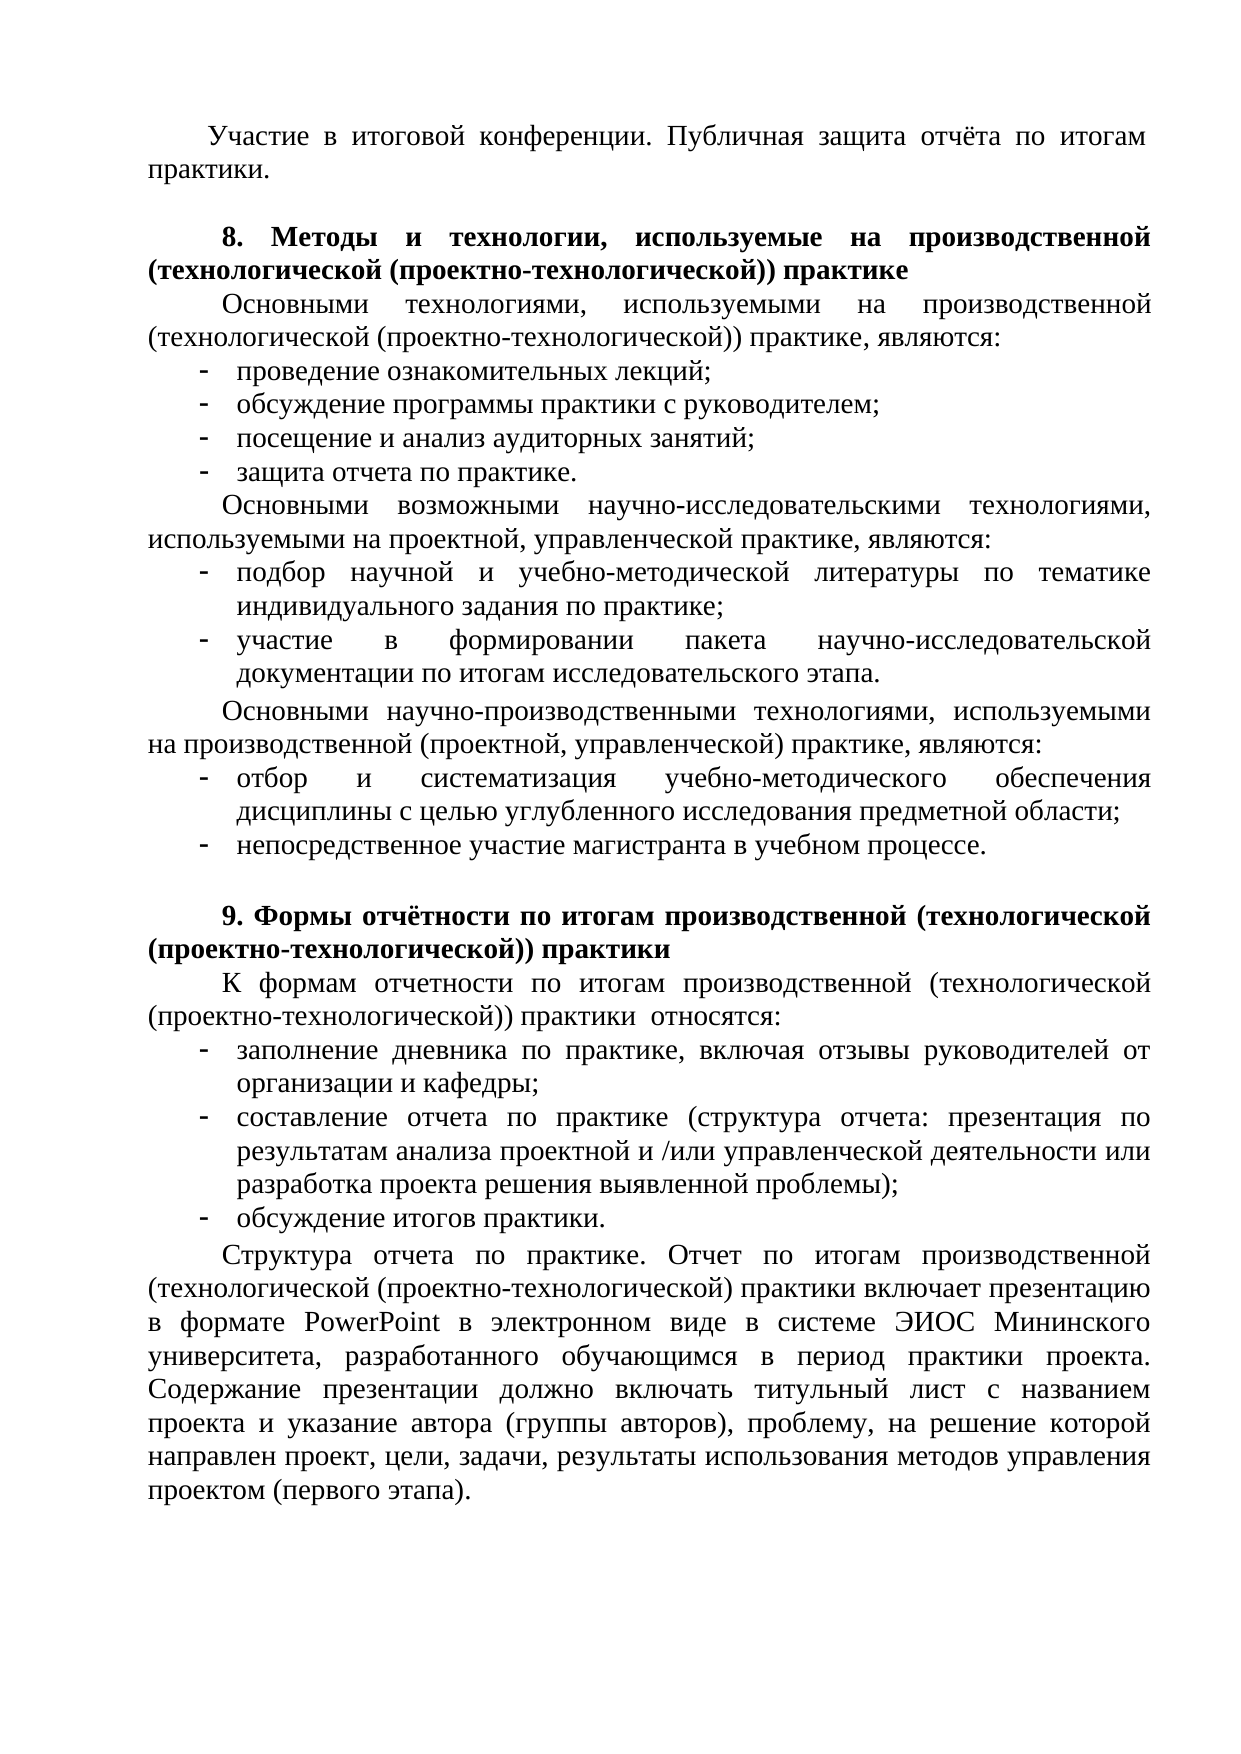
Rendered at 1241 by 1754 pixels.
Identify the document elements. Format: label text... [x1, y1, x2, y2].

text Структура отчета по практике. Отчет по итогам производственной (технологической (проектно-технологической) практики включает презентацию в формате PowerPoint в электронном виде в системе ЭИОС Мининского университета, разработанного обучающимся в период практики проекта. Содержание презентации должно включать титульный лист с названием проекта и указание автора (группы авторов), проблему, на решение которой направлен проект, цели, задачи, результаты использования методов управления проектом (первого этапа). [148, 1237, 1152, 1505]
list заполнение дневника по практике, включая отзывы руководителей от организации и кафедры; [199, 1032, 1152, 1099]
list участие в формировании пакета научно-исследовательской документации по итогам исследовательского этапа. [199, 622, 1152, 689]
text 9. Формы отчётности по итогам производственной (технологической (проектно-технологической)) практики [148, 898, 1152, 965]
list непосредственное участие магистранта в учебном процессе. [199, 827, 1152, 861]
text Основными возможными научно-исследовательскими технологиями, используемыми на проектной, управленческой практике, являются: [148, 487, 1152, 554]
list защита отчета по практике. [199, 454, 1152, 487]
list проведение ознакомительных лекций; [199, 353, 1152, 387]
list отбор и систематизация учебно-методического обеспечения дисциплины с целью углубленного исследования предметной области; [199, 760, 1152, 827]
list подбор научной и учебно-методической литературы по тематике индивидуального задания по практике; [199, 554, 1152, 622]
list обсуждение итогов практики. [199, 1200, 1152, 1233]
list посещение и анализ аудиторных занятий; [199, 420, 1152, 454]
text К формам отчетности по итогам производственной (технологической (проектно-технологической)) практики относятся: [148, 965, 1152, 1032]
list обсуждение программы практики с руководителем; [199, 387, 1152, 420]
text Основными технологиями, используемыми на производственной (технологической (проектно-технологической)) практике, являются: [148, 286, 1152, 353]
text Основными научно-производственными технологиями, используемыми на производственной (проектной, управленческой) практике, являются: [148, 693, 1152, 760]
text 8. Методы и технологии, используемые на производственной (технологической (проектно-технологической)) практике [148, 219, 1152, 286]
list составление отчета по практике (структура отчета: презентация по результатам анализа проектной и /или управленческой деятельности или разработка проекта решения выявленной проблемы); [199, 1099, 1152, 1200]
text Участие в итоговой конференции. Публичная защита отчёта по итогам практики. [148, 118, 1147, 185]
